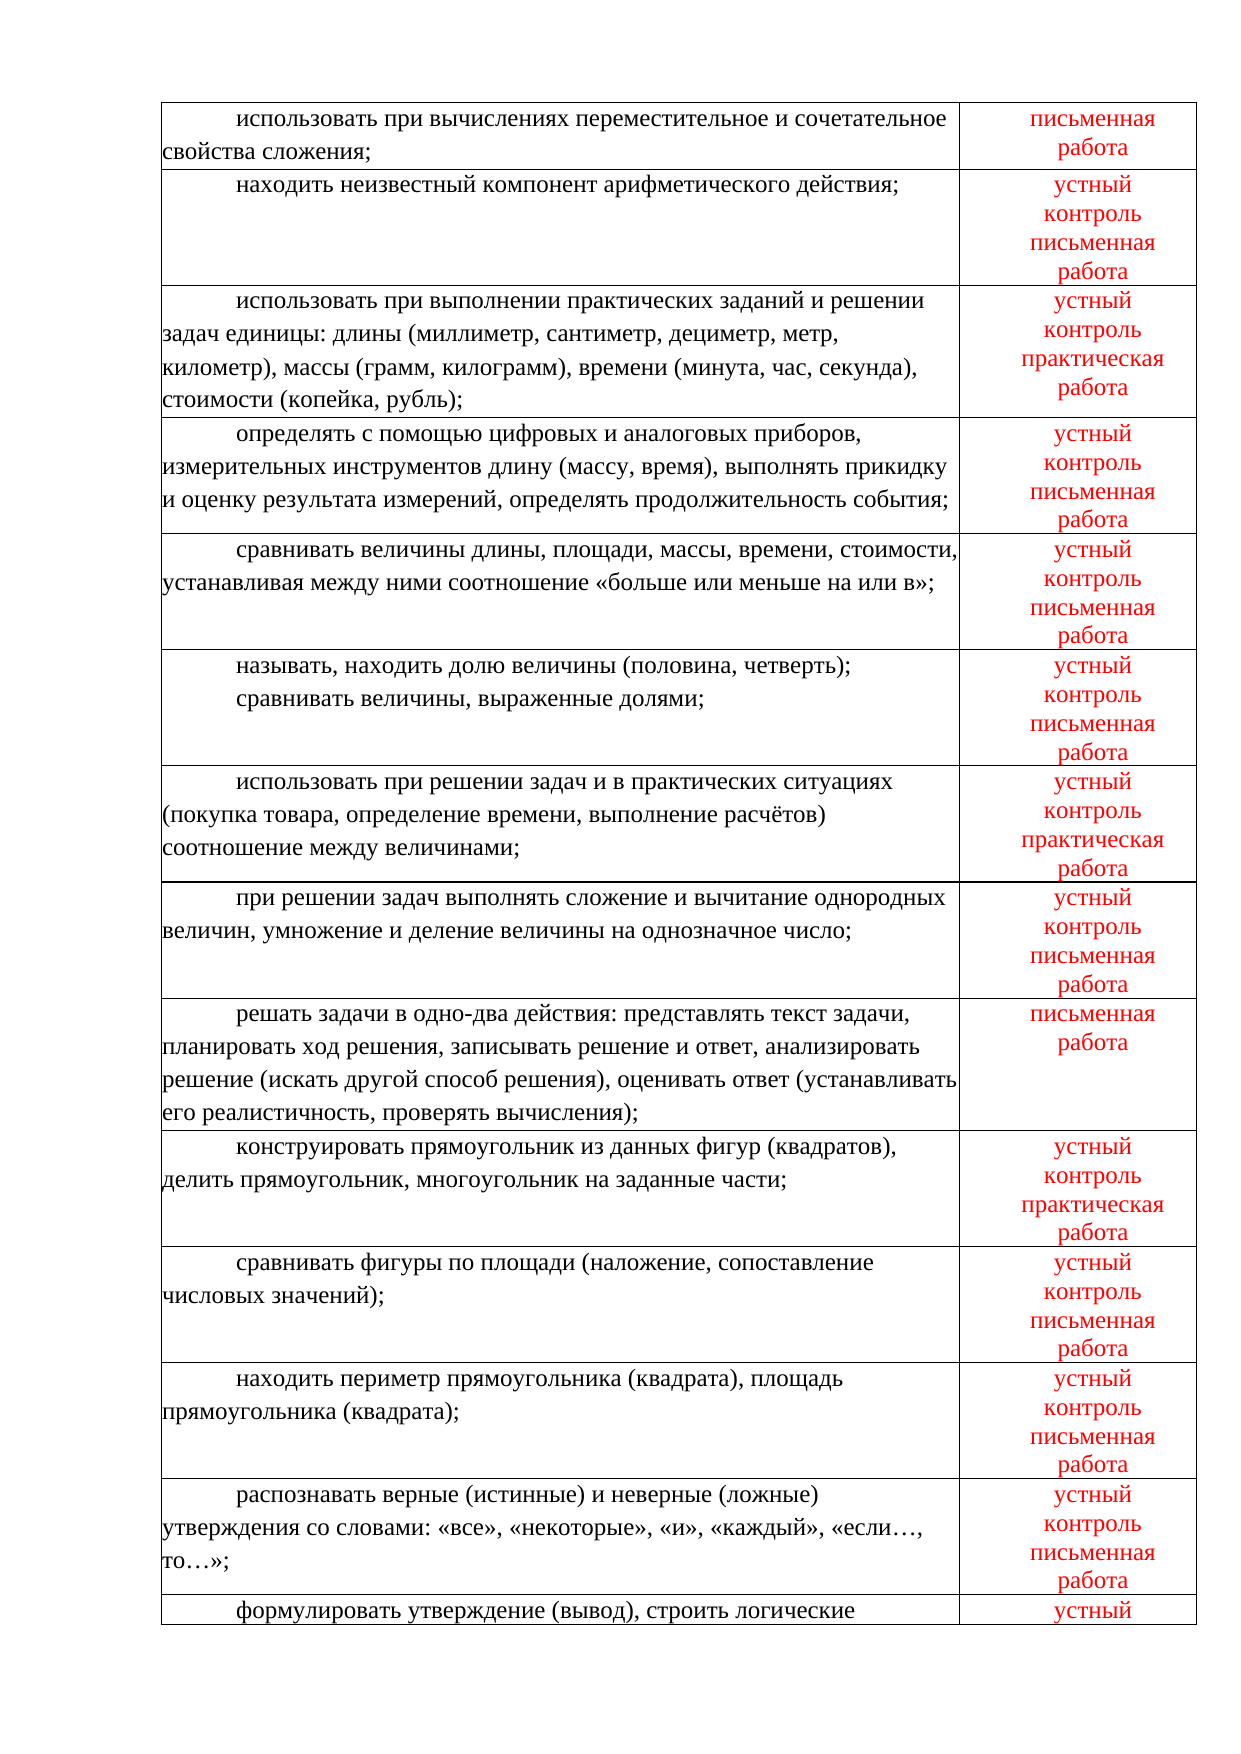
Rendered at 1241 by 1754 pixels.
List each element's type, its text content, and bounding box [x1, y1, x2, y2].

table_cell устный контроль письменная работа [960, 883, 1196, 997]
table_cell конструировать прямоугольник из данных фигур (квадратов), делить прямоугольник, многоугольник на заданные части; [162, 1131, 959, 1246]
table_cell находить неизвестный компонент арифметического действия; [162, 170, 959, 284]
table_cell использовать при вычислениях переместительное и сочетательное свойства сложения; [162, 103, 959, 168]
table_cell устный контроль письменная работа [960, 418, 1196, 533]
table_cell распознавать верные (истинные) и неверные (ложные) утверждения со словами: «все», «некоторые», «и», «каждый», «если…, то…»; [162, 1479, 959, 1594]
table_cell устный контроль письменная работа [960, 1479, 1196, 1594]
table_cell использовать при выполнении практических заданий и решении задач единицы: длины (миллиметр, сантиметр, дециметр, метр, километр), массы (грамм, килограмм), времени (минута, час, секунда), стоимости (копейка, рубль); [162, 286, 959, 417]
table_cell решать задачи в одно-два действия: представлять текст задачи, планировать ход решения, записывать решение и ответ, анализировать решение (искать другой способ решения), оценивать ответ (устанавливать его реалистичность, проверять вычисления); [162, 999, 959, 1130]
table_cell сравнивать величины длины, площади, массы, времени, стоимости, устанавливая между ними соотношение «больше или меньше на или в»; [162, 534, 959, 649]
table_cell письменная работа [960, 103, 1196, 168]
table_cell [960, 1595, 1196, 1624]
table_cell называть, находить долю величины (половина, четверть); сравнивать величины, выраженные долями; [162, 650, 959, 765]
table_cell письменная работа [960, 999, 1196, 1130]
table_cell устный контроль письменная работа [960, 170, 1196, 284]
table_cell устный контроль письменная работа [960, 1247, 1196, 1362]
table_cell при решении задач выполнять сложение и вычитание однородных величин, умножение и деление величины на однозначное число; [162, 883, 959, 997]
table_cell устный контроль письменная работа [960, 1363, 1196, 1478]
table_cell устный контроль практическая работа [960, 766, 1196, 881]
table_cell сравнивать фигуры по площади (наложение, сопоставление числовых значений); [162, 1247, 959, 1362]
table_cell находить периметр прямоугольника (квадрата), площадь прямоугольника (квадрата); [162, 1363, 959, 1478]
table_cell устный контроль письменная работа [960, 650, 1196, 765]
table_cell устный контроль практическая работа [960, 286, 1196, 417]
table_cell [162, 1595, 959, 1624]
table_cell определять с помощью цифровых и аналоговых приборов, измерительных инструментов длину (массу, время), выполнять прикидку и оценку результата измерений, определять продолжительность события; [162, 418, 959, 533]
table_cell устный контроль письменная работа [960, 534, 1196, 649]
table_cell устный контроль практическая работа [960, 1131, 1196, 1246]
table_cell использовать при решении задач и в практических ситуациях (покупка товара, определение времени, выполнение расчётов) соотношение между величинами; [162, 766, 959, 881]
